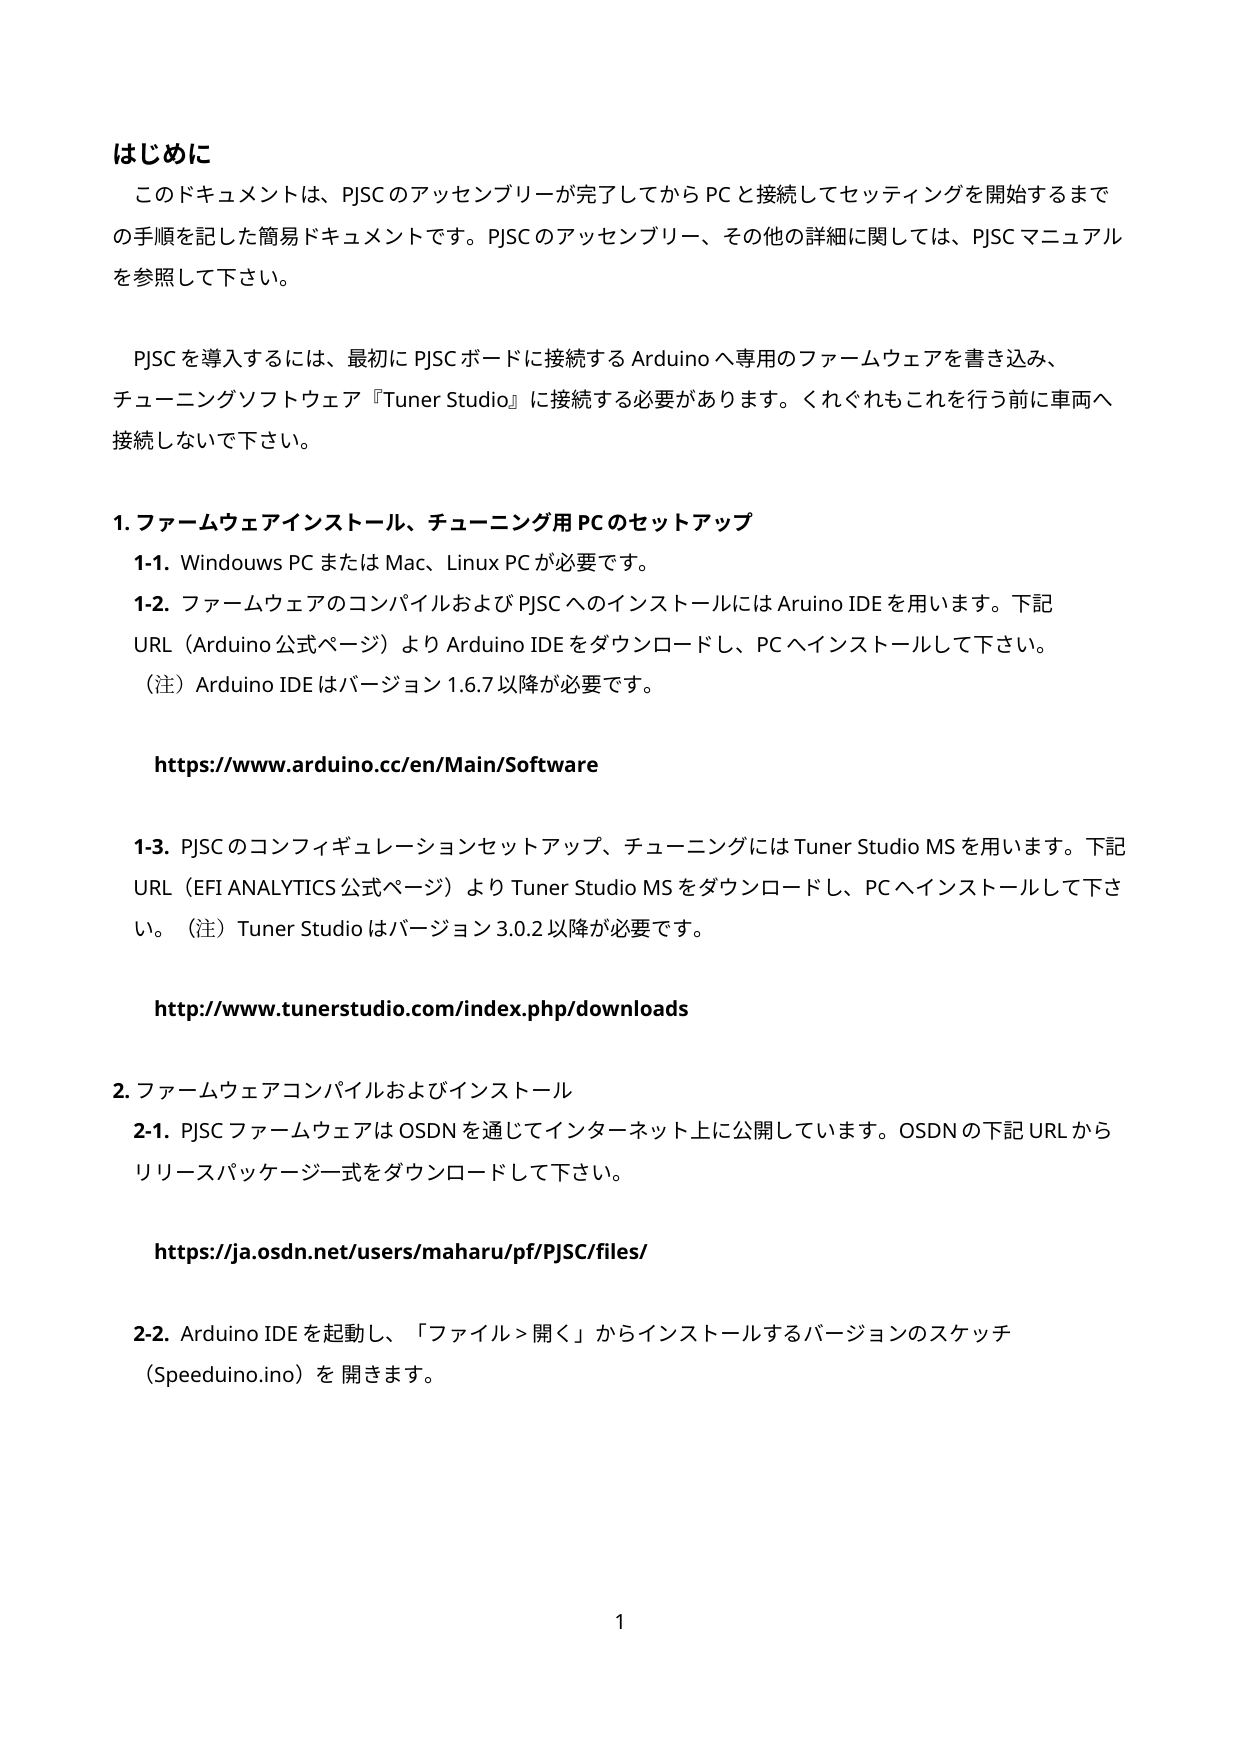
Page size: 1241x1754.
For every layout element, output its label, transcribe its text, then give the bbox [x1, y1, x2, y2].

text このドキュメントは、PJSCのアッセンブリーが完了してからPCと接続してセッティングを開始するまでの手順を記した簡易ドキュメントです。PJSCのアッセンブリー、その他の詳細に関しては、PJSCマニュアルを参照して下さい。 [112, 175, 1128, 295]
text （注）Arduino IDEはバージョン1.6.7以降が必要です。 [133, 665, 1128, 702]
text https://www.arduino.cc/en/Main/Software [154, 746, 1128, 783]
text https://ja.osdn.net/users/maharu/pf/PJSC/files/ [154, 1233, 1128, 1271]
text 1-3. PJSCのコンフィギュレーションセットアップ、チューニングにはTuner Studio MSを用います。下記URL（EFI ANALYTICS公式ページ）よりTuner Studio MSをダウンロードし、PCへインストールして下さい。（注）Tuner Studioはバージョン3.0.2以降が必要です。 [133, 826, 1128, 946]
text はじめに [112, 134, 1128, 172]
text 2. ファームウェアコンパイルおよびインストール [112, 1070, 1128, 1108]
text 1. ファームウェアインストール、チューニング用PCのセットアップ [112, 502, 1128, 540]
text 1-2. ファームウェアのコンパイルおよびPJSCへのインストールにはAruino IDEを用います。下記URL（Arduino公式ページ）よりArduino IDEをダウンロードし、PCへインストールして下さい。 [133, 583, 1128, 662]
text 1-1. Windouws PCまたはMac、Linux PCが必要です。 [133, 543, 1128, 580]
text 2-1. PJSCファームウェアはOSDNを通じてインターネット上に公開しています。OSDNの下記URLからリリースパッケージ一式をダウンロードして下さい。 [133, 1111, 1128, 1190]
text PJSCを導入するには、最初にPJSCボードに接続するArduinoへ専用のファームウェアを書き込み、チューニングソフトウェア『Tuner Studio』に接続する必要があります。くれぐれもこれを行う前に車両へ接続しないで下さい。 [112, 338, 1128, 458]
text 2-2. Arduino IDEを起動し、「ファイル > 開く」からインストールするバージョンのスケッチ（Speeduino.ino）を 開きます。 [133, 1314, 1128, 1392]
text http://www.tunerstudio.com/index.php/downloads [154, 990, 1128, 1027]
